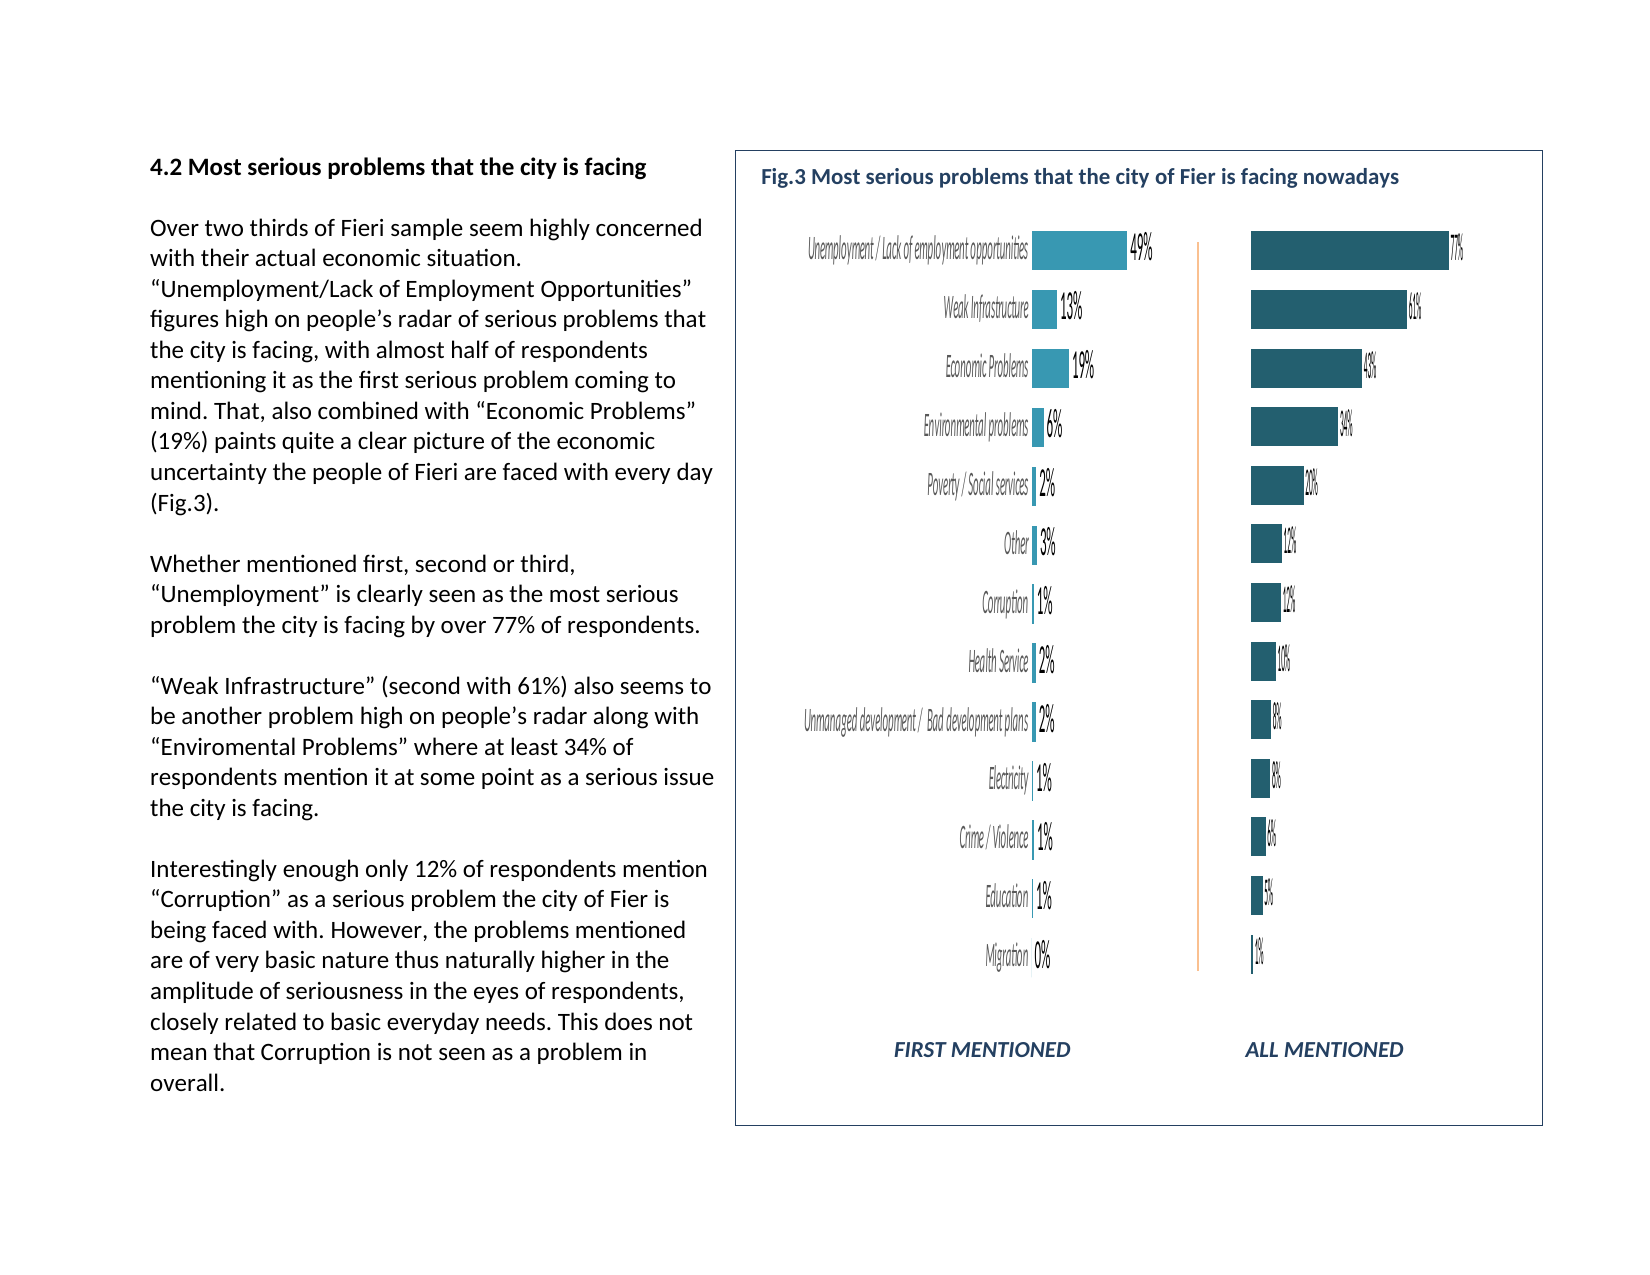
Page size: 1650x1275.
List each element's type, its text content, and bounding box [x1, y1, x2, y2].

table_header [736, 151, 1542, 1125]
table_header 4.2 Most serious problems that the city is facing Over two thirds of Fieri sample seem highly concerned with their actual economic situation. “Unemployment/Lack of Employment Opportunities” figures high on people’s radar of serious problems that the city is facing, with almost half of respondents mentioning it as the first serious problem coming to mind. That, also combined with “Economic Problems” (19%) paints quite a clear picture of the economic uncertainty the people of Fieri are faced with every day (Fig.3). Whether mentioned first, second or third, “Unemployment” is clearly seen as the most serious problem the city is facing by over 77% of respondents. “Weak Infrastructure” (second with 61%) also seems to be another problem high on people’s radar along with “Enviromental Problems” where at least 34% of respondents mention it at some point as a serious issue the city is facing. Interestingly enough only 12% of respondents mention “Corruption” as a serious problem the city of Fier is being faced with. However, the problems mentioned are of very basic nature thus naturally higher in the amplitude of seriousness in the eyes of respondents, closely related to basic everyday needs. This does not mean that Corruption is not seen as a problem in overall. [139, 150, 735, 1125]
